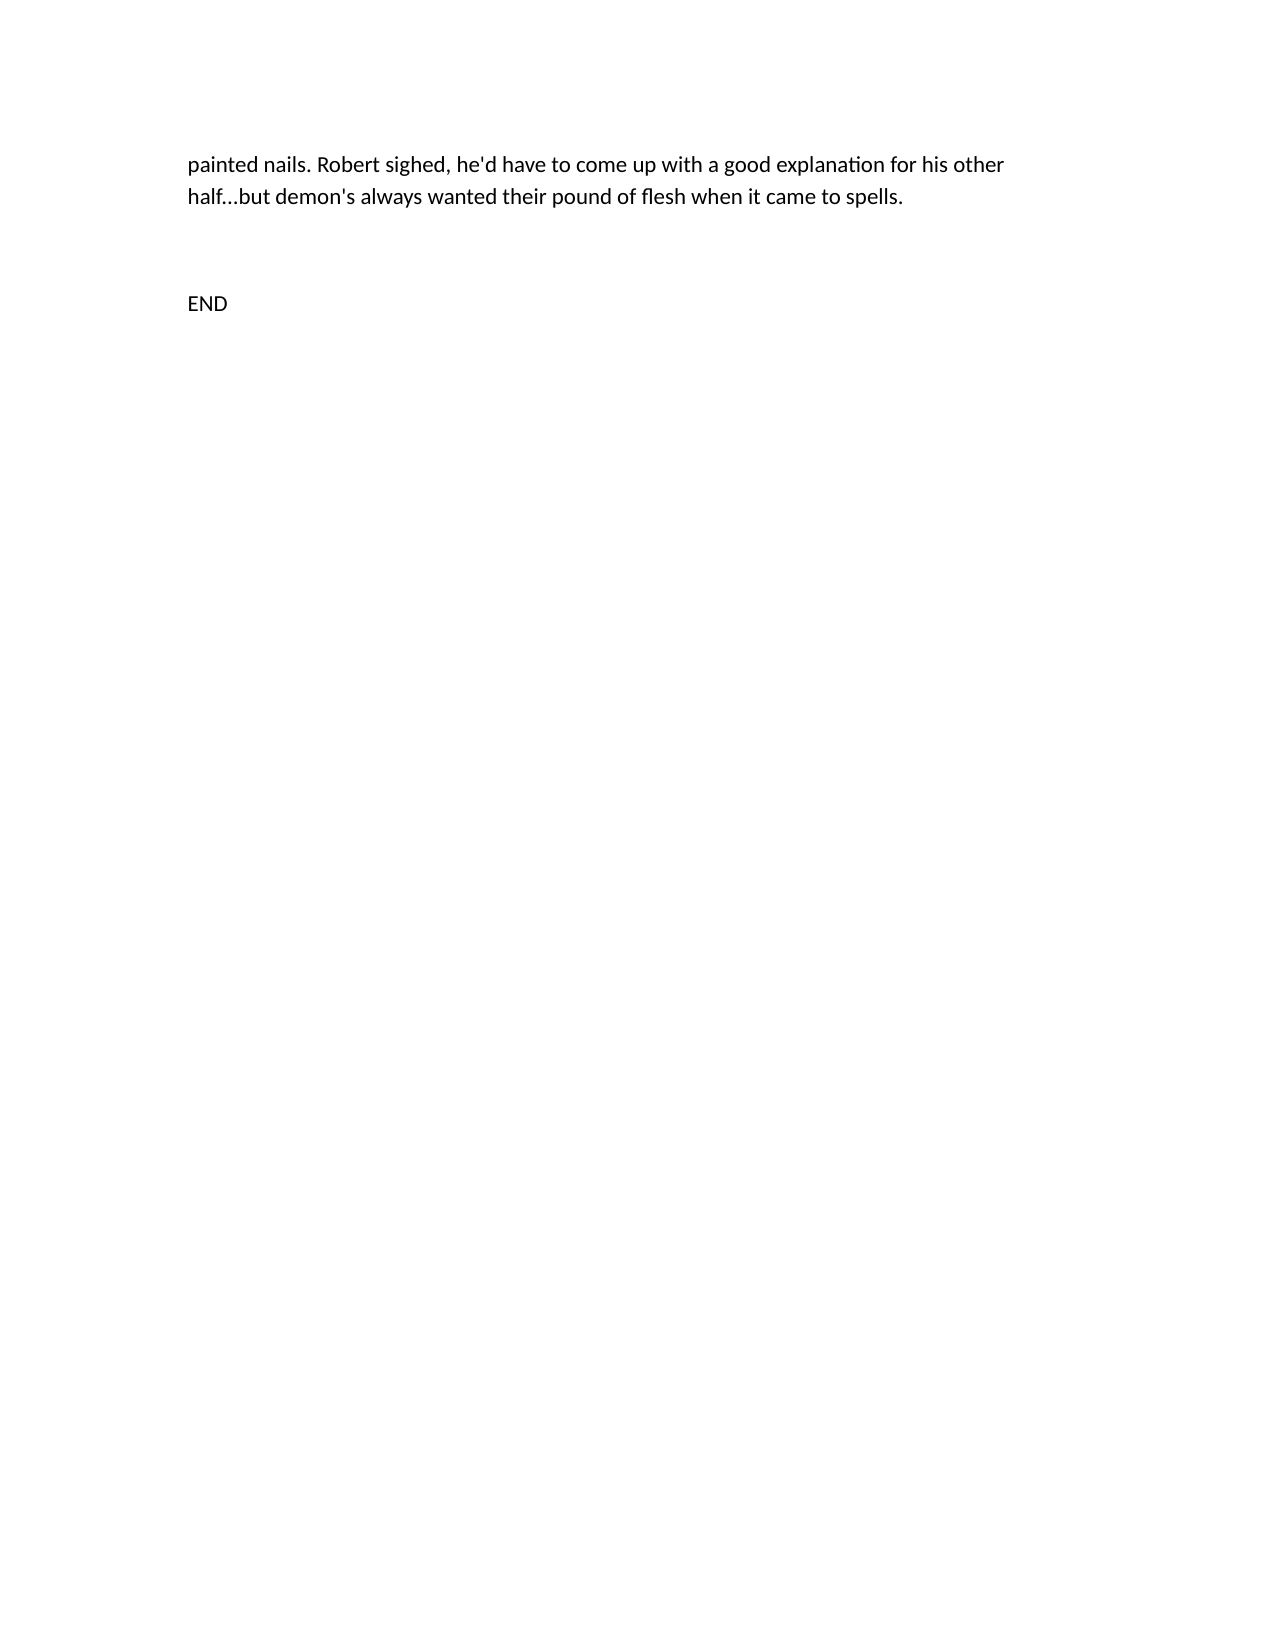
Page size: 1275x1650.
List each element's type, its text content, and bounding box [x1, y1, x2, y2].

text END [187, 289, 1087, 317]
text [187, 150, 1087, 210]
